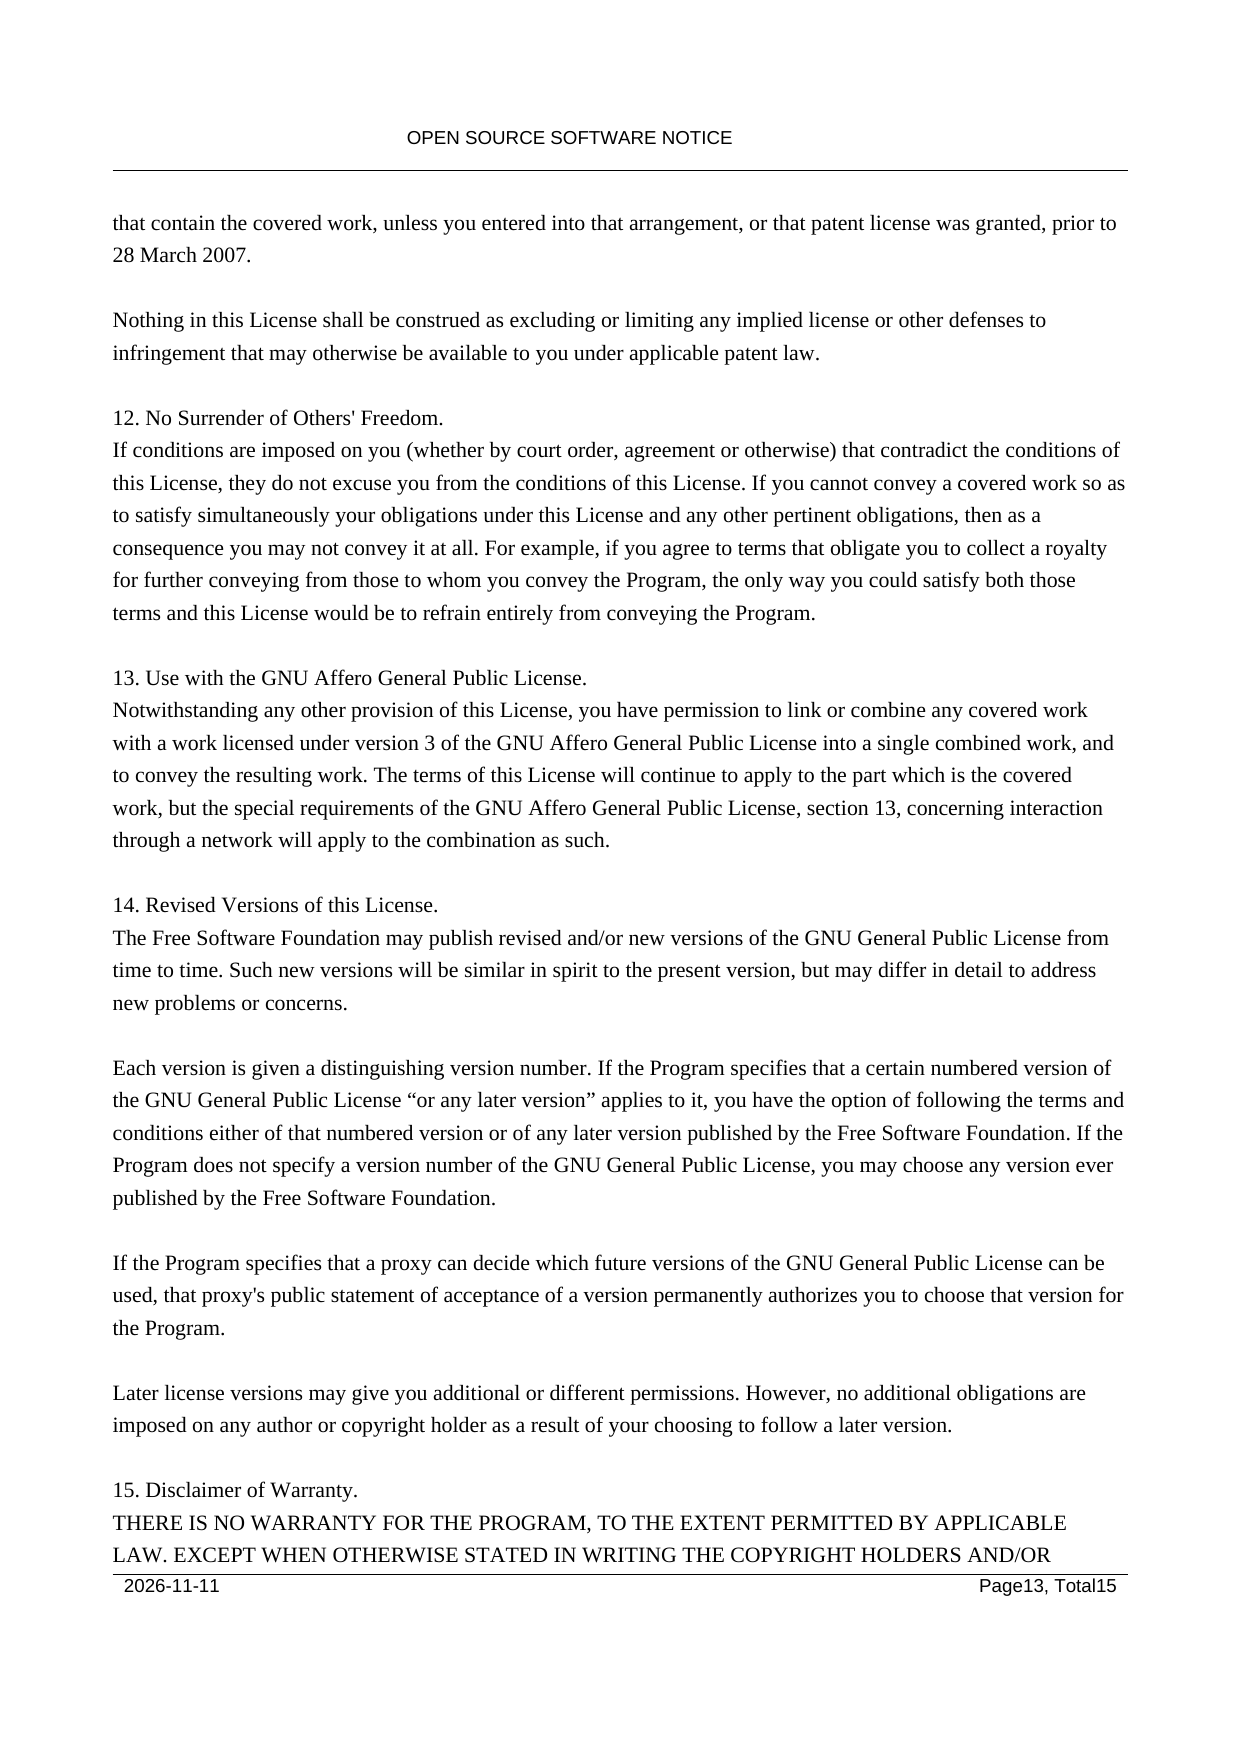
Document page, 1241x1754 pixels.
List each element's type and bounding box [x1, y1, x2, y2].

text [112, 206, 1128, 1571]
